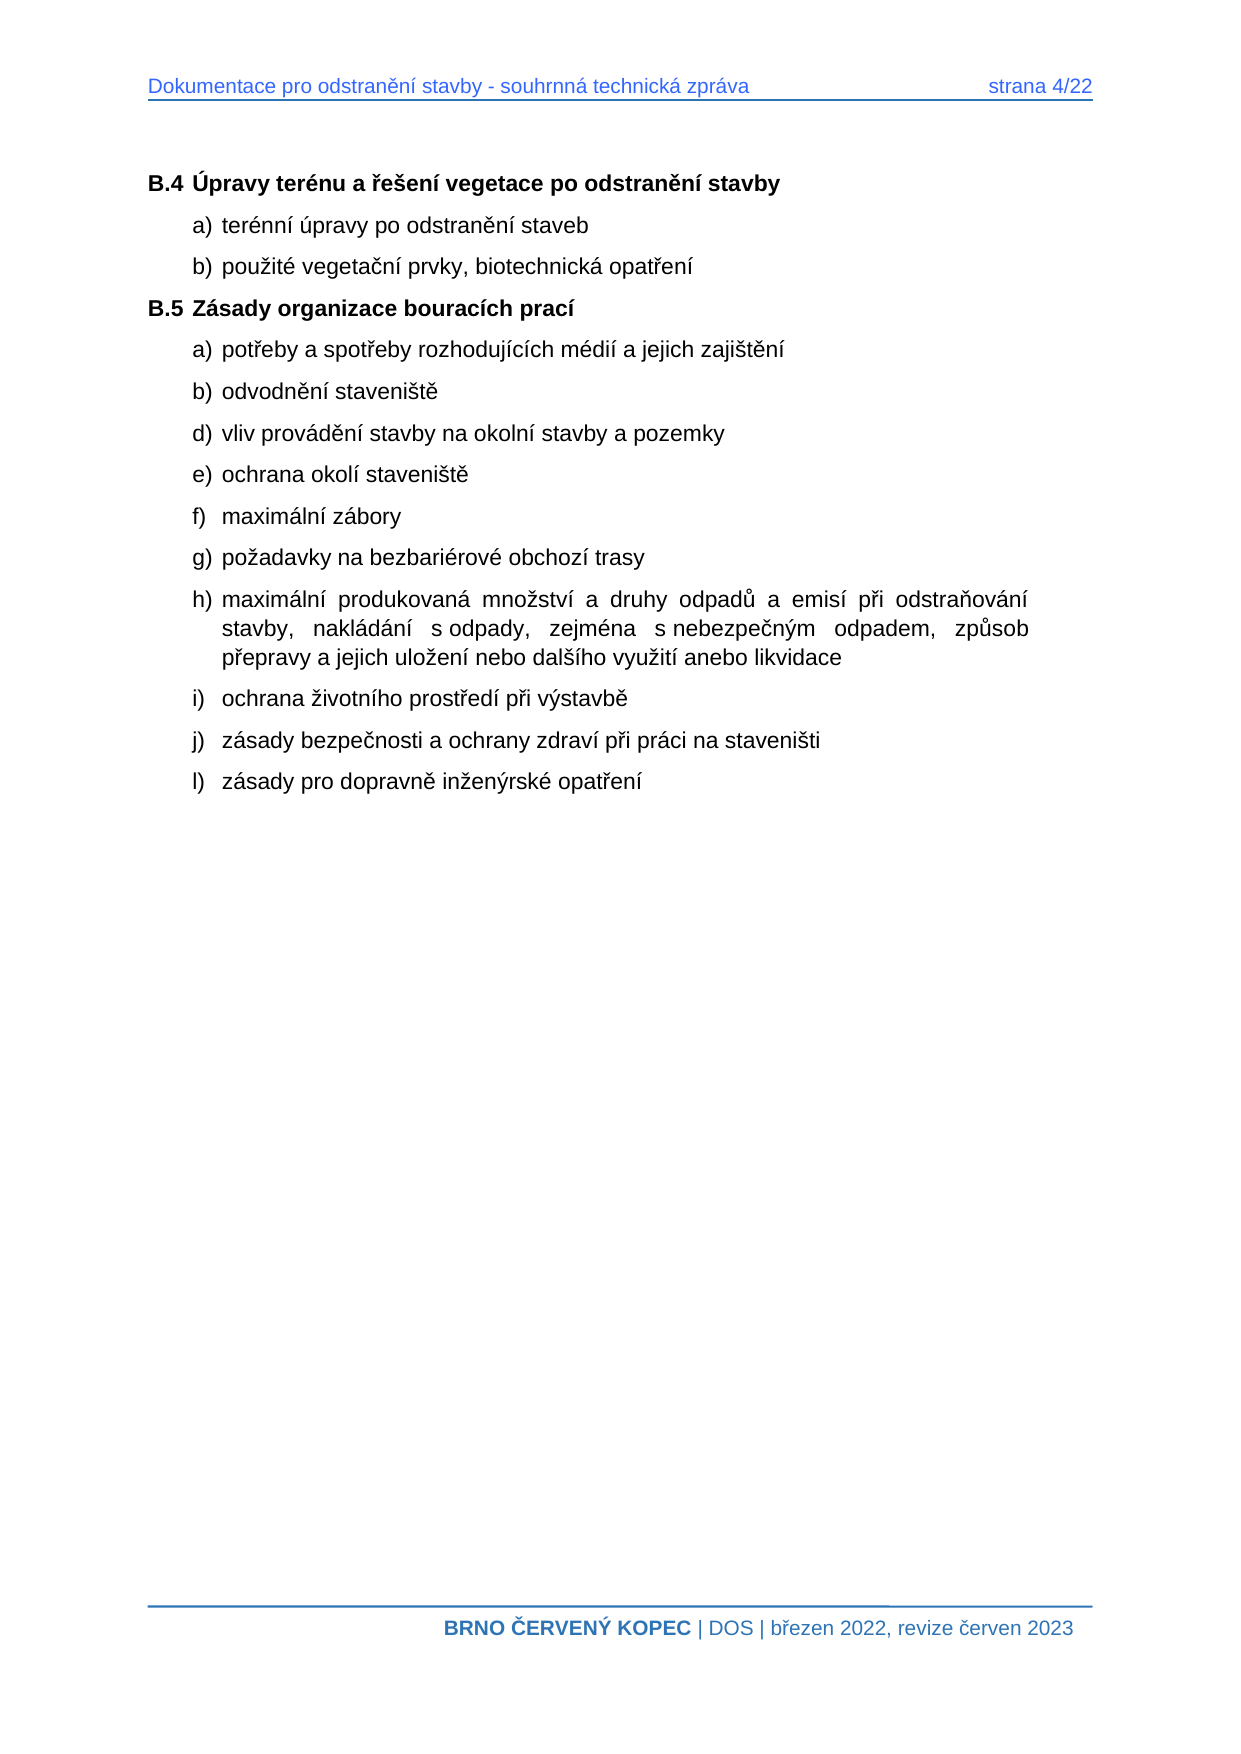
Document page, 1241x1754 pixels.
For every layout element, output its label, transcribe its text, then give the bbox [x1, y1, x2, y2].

text e) ochrana okolí staveniště 12 [192, 461, 1029, 487]
text a) terénní úpravy po odstranění staveb 10 [192, 212, 1029, 238]
text d) vliv provádění stavby na okolní stavby a pozemky 11 [192, 419, 1029, 446]
text f) maximální zábory 12 [192, 503, 1029, 529]
text B.4 Úpravy terénu a řešení vegetace po odstranění stavby 10 [148, 170, 1029, 197]
text b) odvodnění staveniště 11 [192, 378, 1029, 404]
text g) požadavky na bezbariérové obchozí trasy 12 [192, 544, 1029, 571]
text b) použité vegetační prvky, biotechnická opatření 10 [192, 253, 1029, 280]
text l) zásady pro dopravně inženýrské opatření 20 [192, 768, 1029, 795]
text h) maximální produkovaná množství a druhy odpadů a emisí při odstraňování stavby, nakládání s odpady, zejména s nebezpečným odpadem, způsob přepravy a jejich uložení nebo dalšího využití anebo likvidace 12 [192, 586, 1029, 670]
text j) zásady bezpečnosti a ochrany zdraví při práci na staveništi 18 [192, 727, 1029, 753]
text i) ochrana životního prostředí při výstavbě 17 [192, 685, 1029, 712]
text B.5 Zásady organizace bouracích prací 11 [148, 295, 1029, 321]
text a) potřeby a spotřeby rozhodujících médií a jejich zajištění 11 [192, 336, 1029, 363]
